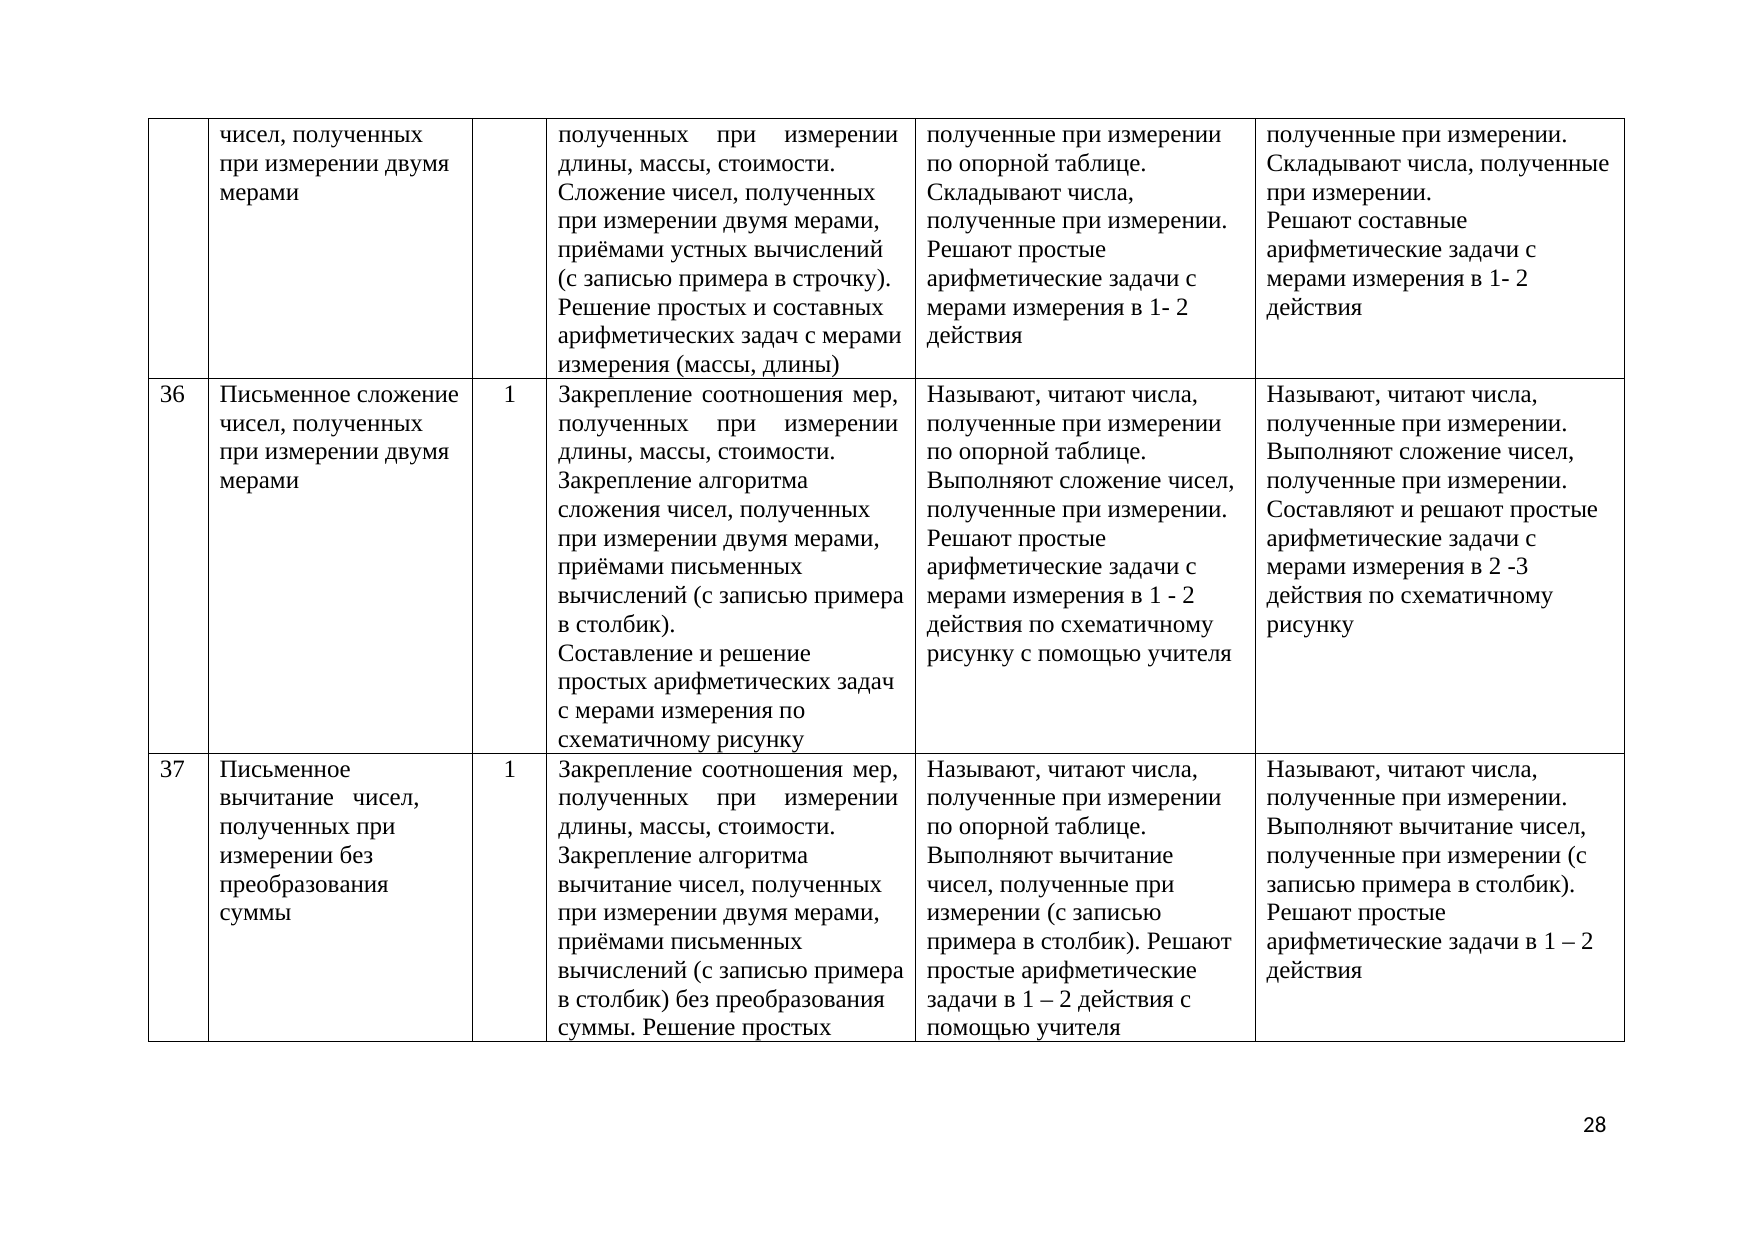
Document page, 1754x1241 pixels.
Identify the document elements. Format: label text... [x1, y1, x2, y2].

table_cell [547, 119, 915, 378]
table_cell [916, 119, 1255, 378]
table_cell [209, 754, 472, 1041]
table_cell 37 [149, 754, 208, 1041]
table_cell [1256, 119, 1624, 378]
table_cell 36 [149, 379, 208, 753]
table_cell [1256, 754, 1624, 1041]
table_cell Называют, читают числа, полученные при измерении по опорной таблице. Выполняют сложение чисел, полученные при измерении. Решают простые арифметические задачи с мерами измерения в 1 - 2 действия по схематичному рисунку с помощью учителя [916, 379, 1255, 753]
table_cell 35 [149, 119, 208, 378]
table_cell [209, 119, 472, 378]
table_cell 1 [473, 379, 546, 753]
table_cell 1 [473, 119, 546, 378]
table_cell Закрепление соотношения мер, полученных при измерении длины, массы, стоимости. Закрепление алгоритма сложения чисел, полученных при измерении двумя мерами, приёмами письменных вычислений (с записью примера в столбик). Составление и решение простых арифметических задач с мерами измерения по схематичному рисунку [547, 379, 915, 753]
table_cell 1 [473, 754, 546, 1041]
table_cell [916, 754, 1255, 1041]
table_cell Называют, читают числа, полученные при измерении. Выполняют сложение чисел, полученные при измерении. Составляют и решают простые арифметические задачи с мерами измерения в 2 -3 действия по схематичному рисунку [1256, 379, 1624, 753]
table_cell Письменное сложение чисел, полученных при измерении двумя мерами [209, 379, 472, 753]
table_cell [547, 754, 915, 1041]
